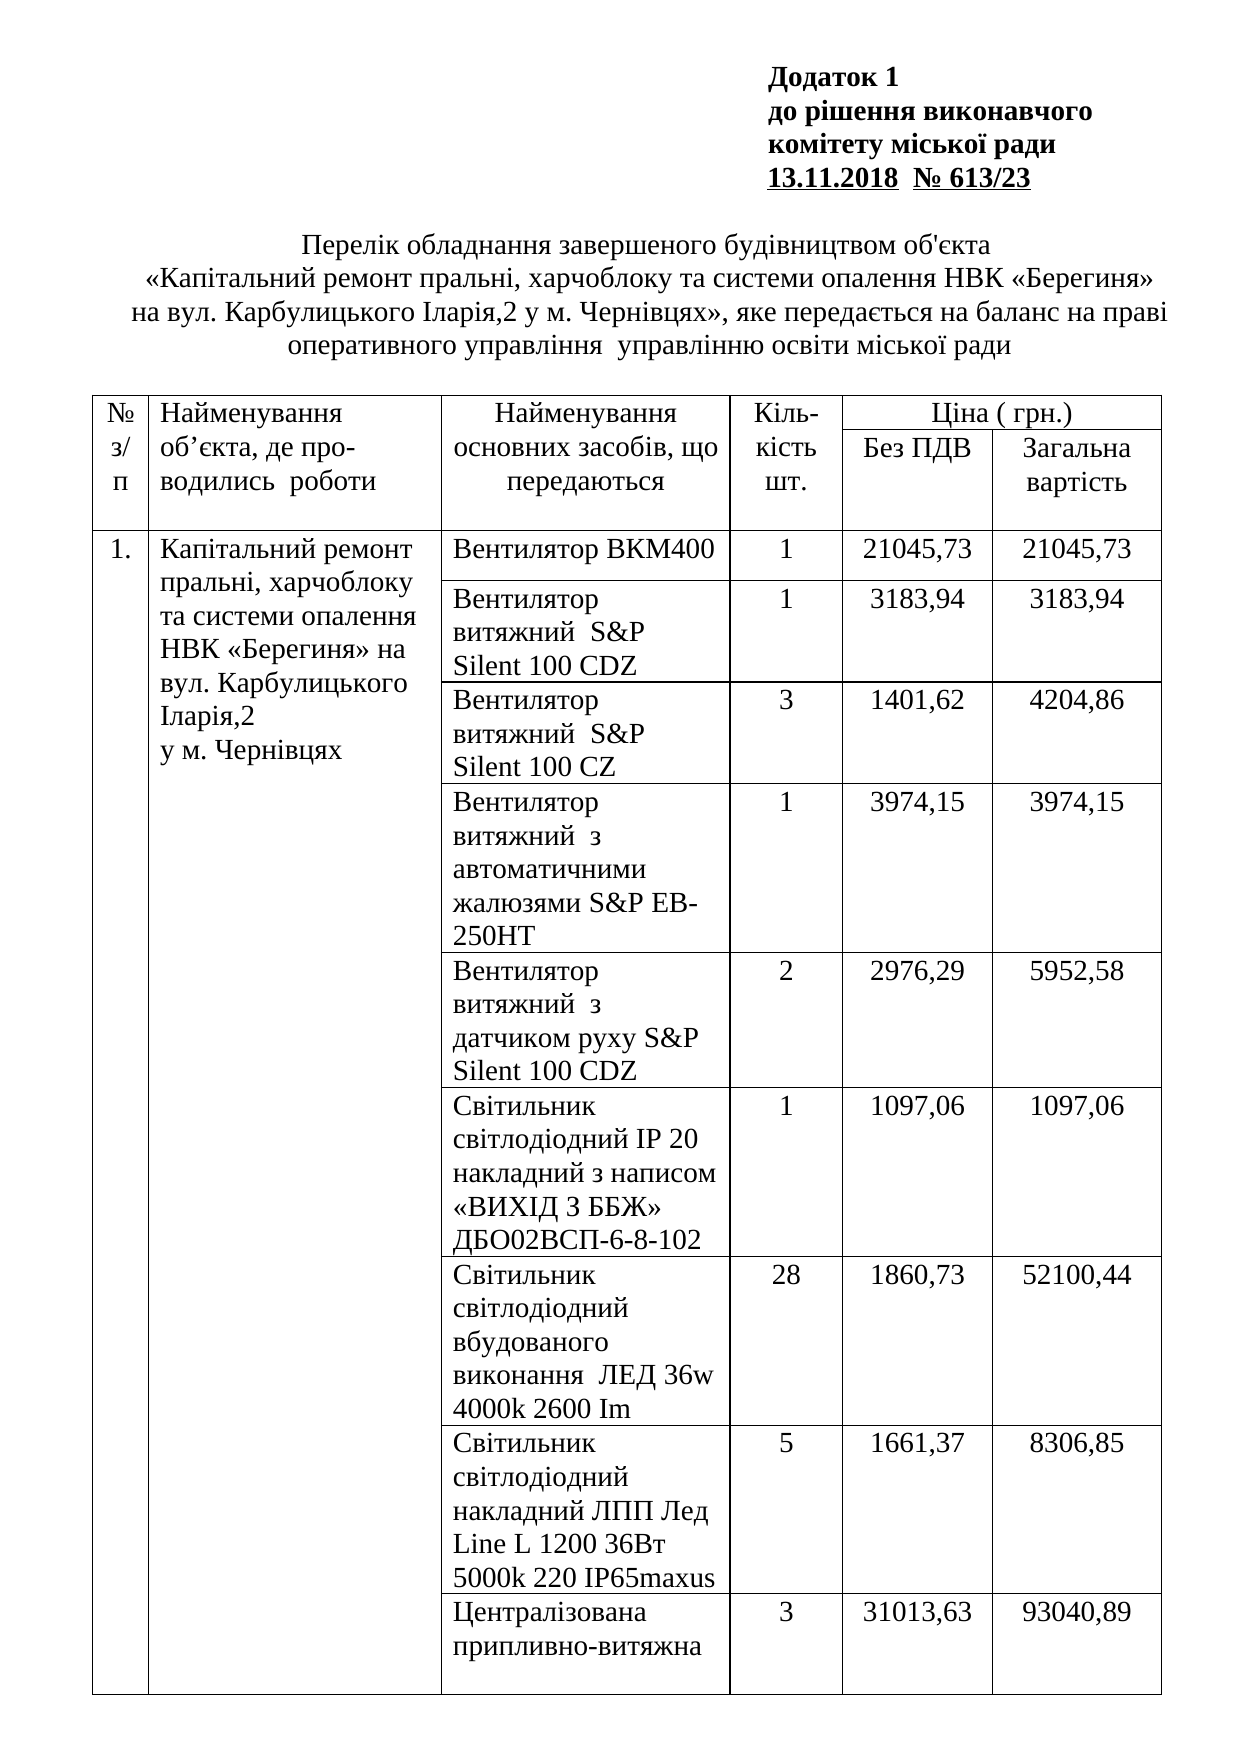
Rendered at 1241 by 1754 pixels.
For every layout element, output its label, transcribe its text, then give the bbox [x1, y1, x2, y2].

table_cell 8306,85 [993, 1426, 1161, 1593]
table_cell 3974,15 [843, 784, 992, 952]
table_cell 31013,63 [843, 1594, 992, 1694]
table_header Найменування об’єкта, де про- водились роботи [149, 396, 441, 530]
table_cell 1 [731, 1088, 842, 1256]
table_cell Вентилятор ВКМ400 [442, 531, 729, 580]
table_cell 21045,73 [843, 531, 992, 580]
table_cell 3 [731, 683, 842, 783]
table_cell Загальна вартість [993, 430, 1161, 530]
table_cell 3183,94 [843, 581, 992, 681]
text 13.11.2018 № 613/23 [118, 160, 1181, 193]
text до рішення виконавчого комітету міської ради [768, 93, 1181, 160]
table_cell 4204,86 [993, 683, 1161, 783]
table_cell 3 [731, 1594, 842, 1694]
table_cell Капітальний ремонт пральні, харчоблоку та системи опалення НВК «Берегиня» на вул. Карбулицького Іларія,2 у м. Чернівцях [149, 531, 441, 1694]
table_cell 1401,62 [843, 683, 992, 783]
table_cell 3974,15 [993, 784, 1161, 952]
table_cell Вентилятор витяжний з датчиком руху S&P Silent 100 CDZ [442, 953, 729, 1087]
table_cell Світильник світлодіодний ІР 20 накладний з написом «ВИХІД З ББЖ» ДБО02ВСП-6-8-102 [442, 1088, 729, 1256]
table_cell 1 [731, 581, 842, 681]
table_header Найменування основних засобів, що передаються [442, 396, 729, 530]
text Перелік обладнання завершеного будівництвом об'єкта «Капітальний ремонт пральні, харчоблоку та системи опалення НВК «Берегиня» на вул. Карбулицького Іларія,2 у м. Чернівцях», яке передається на баланс на праві оперативного управління управлінню освіти міської ради [118, 227, 1181, 361]
table_cell 1860,73 [843, 1257, 992, 1424]
table_cell 2 [731, 953, 842, 1087]
table_cell 5952,58 [993, 953, 1161, 1087]
table_header Ціна ( грн.) [843, 396, 1161, 429]
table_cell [442, 1594, 729, 1694]
table_cell Світильник світлодіодний накладний ЛПП Лед Line L 1200 36Вт 5000k 220 IP65maxus [442, 1426, 729, 1593]
text Додаток 1 [768, 59, 1181, 93]
table_cell 21045,73 [993, 531, 1161, 580]
table_cell 1661,37 [843, 1426, 992, 1593]
table_cell 1. [93, 531, 148, 1694]
table_cell 52100,44 [993, 1257, 1161, 1424]
table_cell 5 [731, 1426, 842, 1593]
table_header Кіль- кість шт. [731, 396, 842, 530]
table_cell 2976,29 [843, 953, 992, 1087]
table_cell Вентилятор витяжний S&P Silent 100 CDZ [442, 581, 729, 681]
table_cell 28 [731, 1257, 842, 1424]
table_cell Вентилятор витяжний з автоматичними жалюзями S&P ЕВ- 250НТ [442, 784, 729, 952]
table_header № з/п [93, 396, 148, 530]
table_cell Без ПДВ [843, 430, 992, 530]
table_cell 1097,06 [843, 1088, 992, 1256]
table_cell 1 [731, 784, 842, 952]
table_cell Вентилятор витяжний S&P Silent 100 CZ [442, 683, 729, 783]
table_cell Світильник світлодіодний вбудованого виконання ЛЕД 36w 4000k 2600 Im [442, 1257, 729, 1424]
table_cell 93040,89 [993, 1594, 1161, 1694]
table_cell 3183,94 [993, 581, 1161, 681]
table_cell 1097,06 [993, 1088, 1161, 1256]
table_cell 1 [731, 531, 842, 580]
